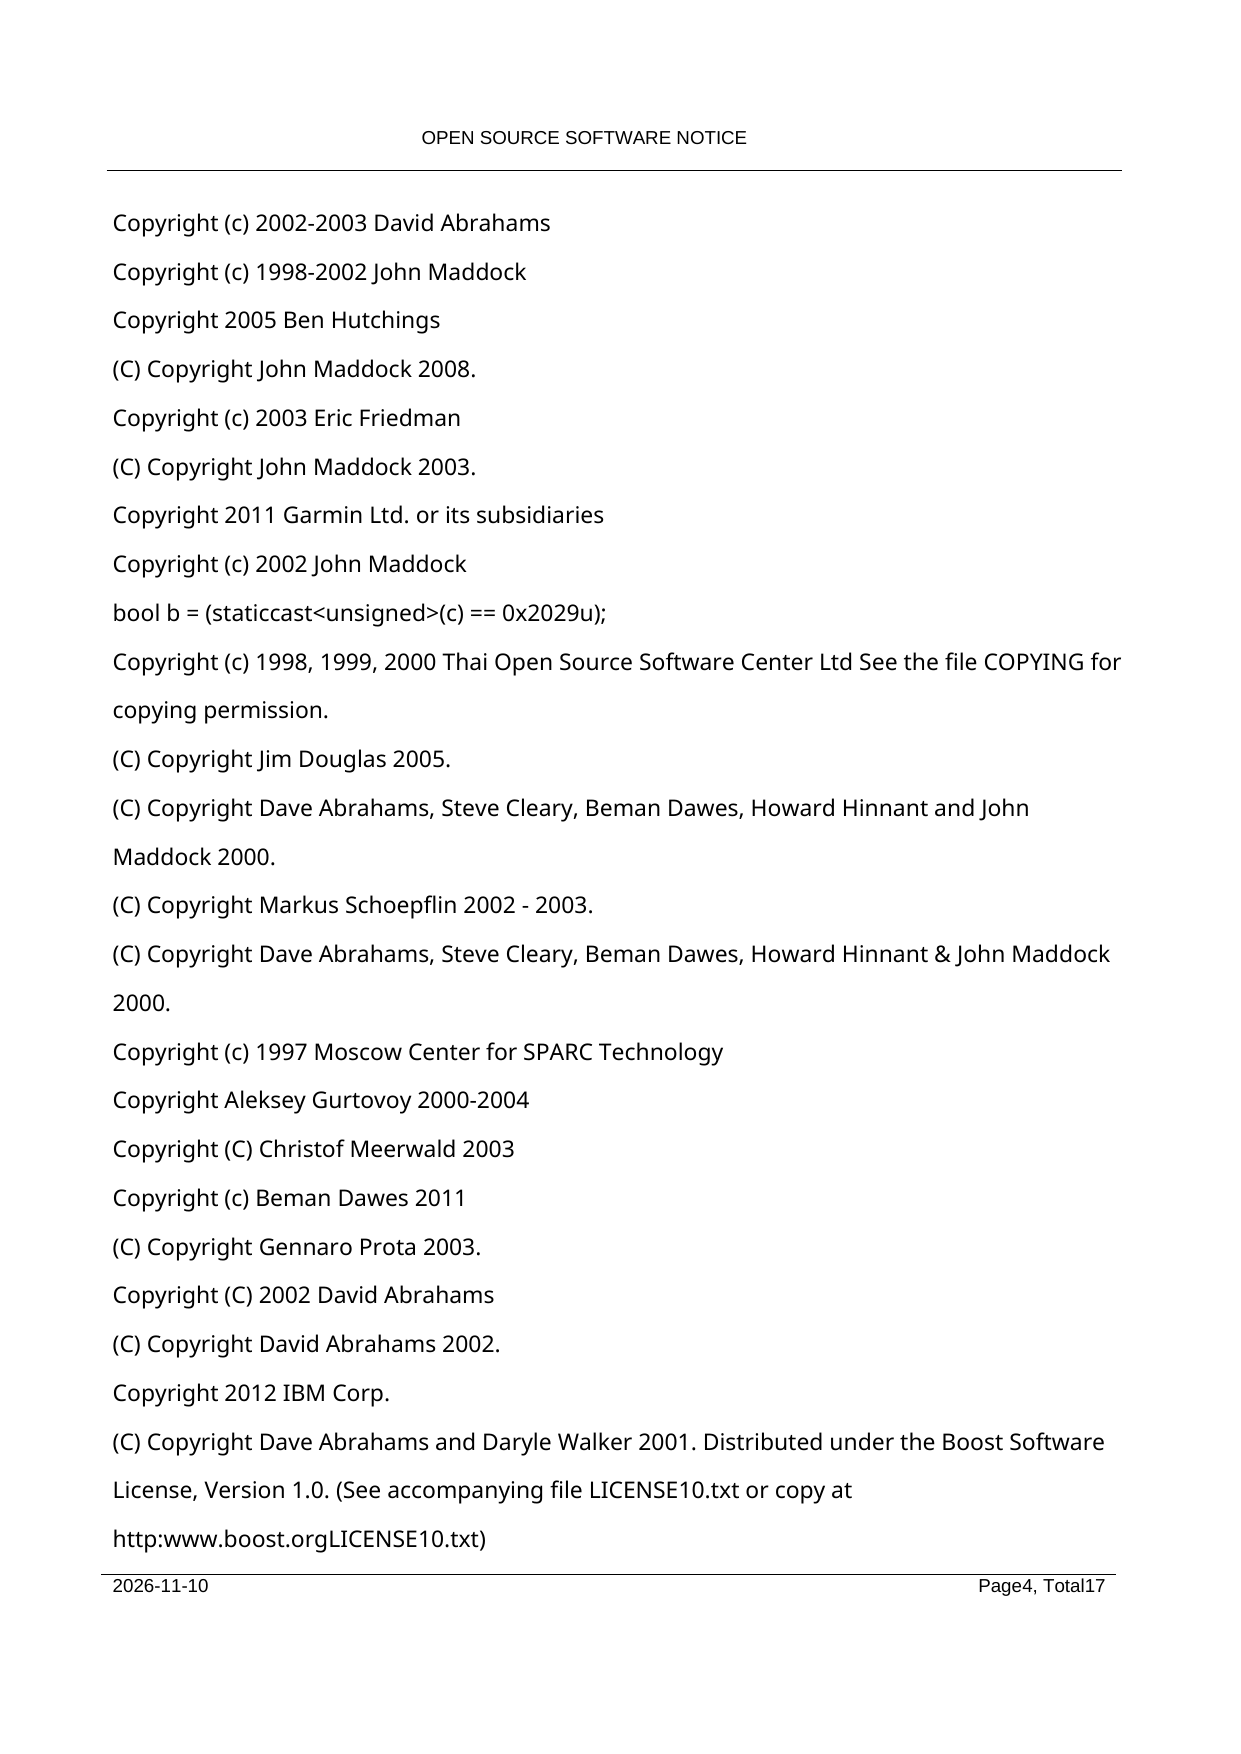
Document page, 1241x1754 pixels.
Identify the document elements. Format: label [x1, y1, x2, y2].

text [112, 206, 1128, 1555]
